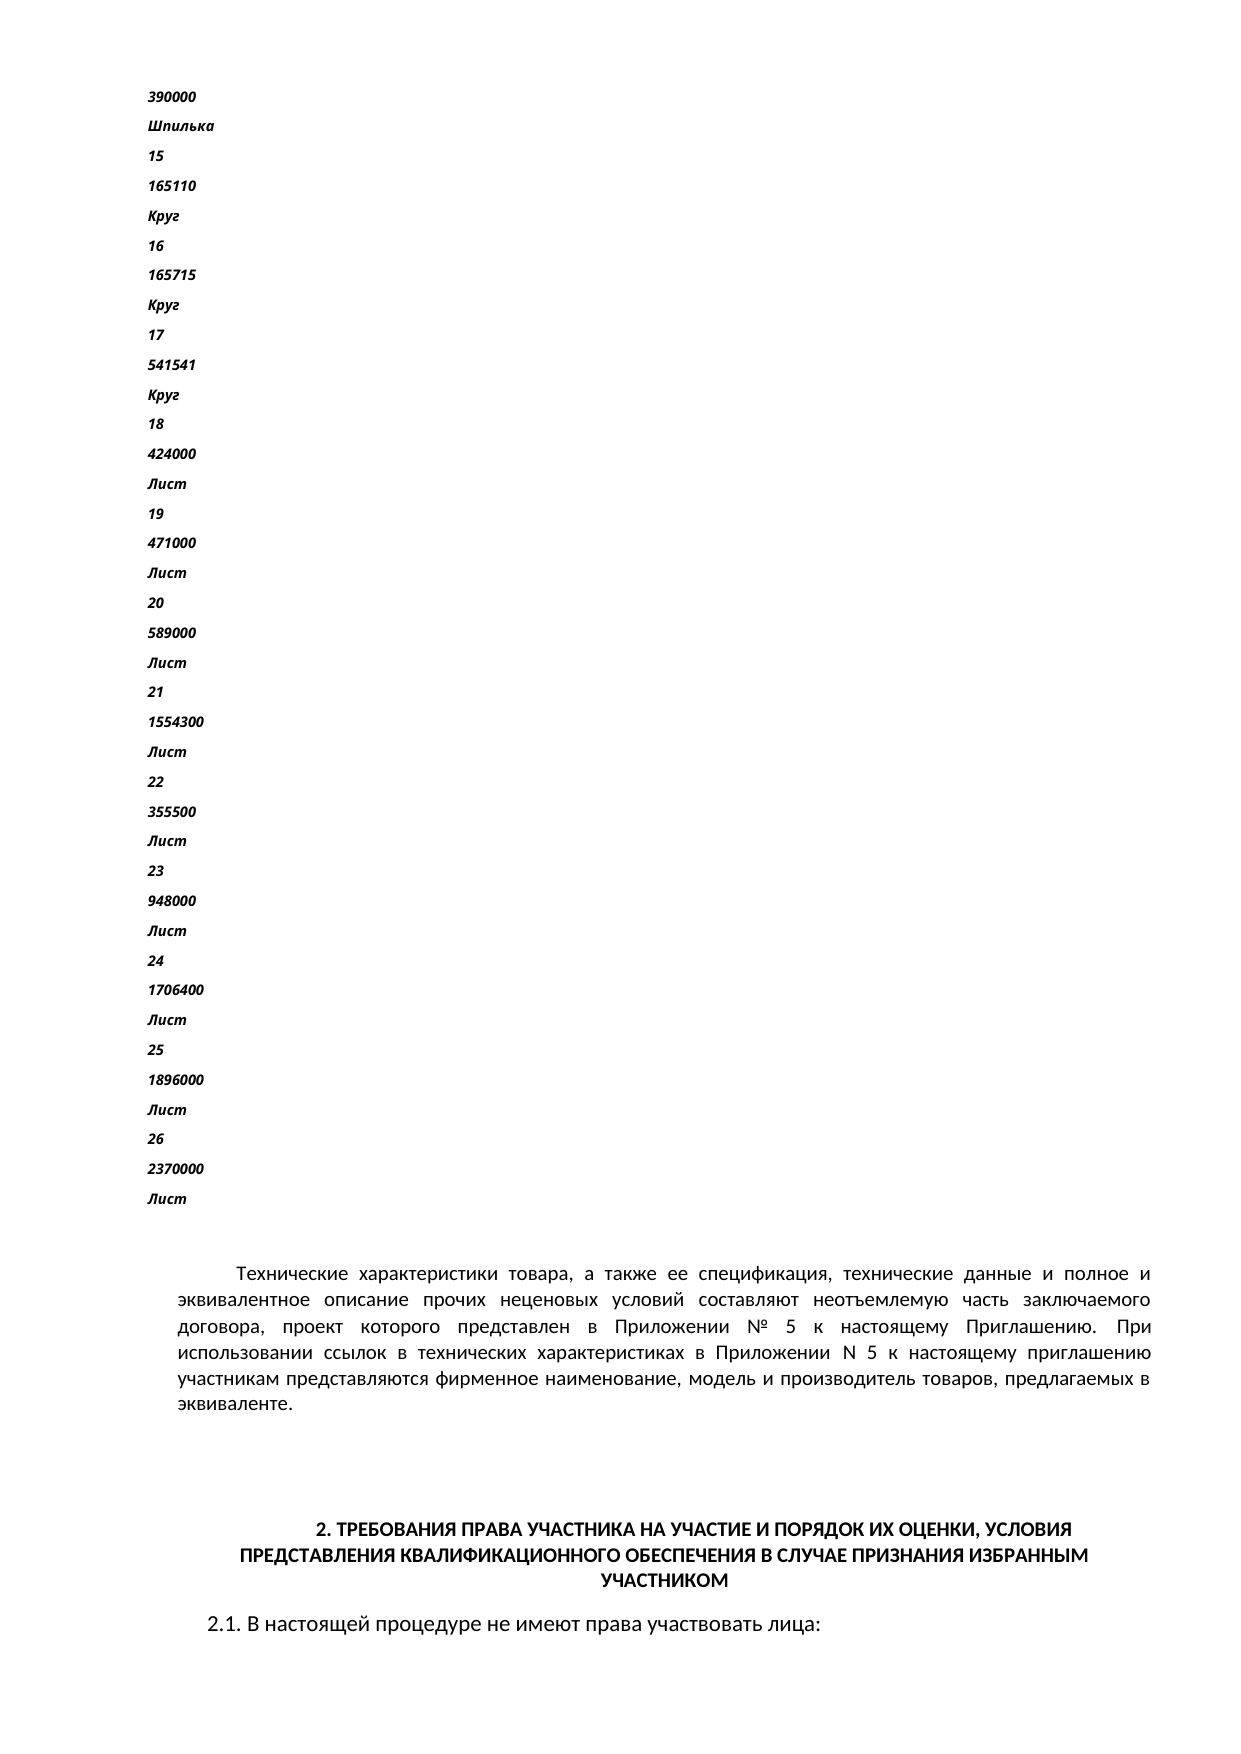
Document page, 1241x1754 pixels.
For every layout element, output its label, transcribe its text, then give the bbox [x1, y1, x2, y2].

text 2. ТРЕБОВАНИЯ ПРАВА УЧАСТНИКА НА УЧАСТИЕ И ПОРЯДОК ИХ ОЦЕНКИ, УСЛОВИЯ ПРЕДСТАВЛЕНИЯ КВАЛИФИКАЦИОННОГО ОБЕСПЕЧЕНИЯ В СЛУЧАЕ ПРИЗНАНИЯ ИЗБРАННЫМ УЧАСТНИКОМ [177, 1516, 1152, 1593]
text 2.1. В настоящей процедуре не имеют права участвовать лица: [148, 1609, 1152, 1637]
text Технические характеристики товара, а также ее спецификация, технические данные и полное и эквивалентное описание прочих неценовых условий составляют неотъемлемую часть заключаемого договора, проект которого представлен в Приложении № 5 к настоящему Приглашению. При использовании ссылок в технических характеристиках в Приложении N 5 к настоящему приглашению участникам представляются фирменное наименование, модель и производитель товаров, предлагаемых в эквиваленте. [177, 1261, 1152, 1416]
